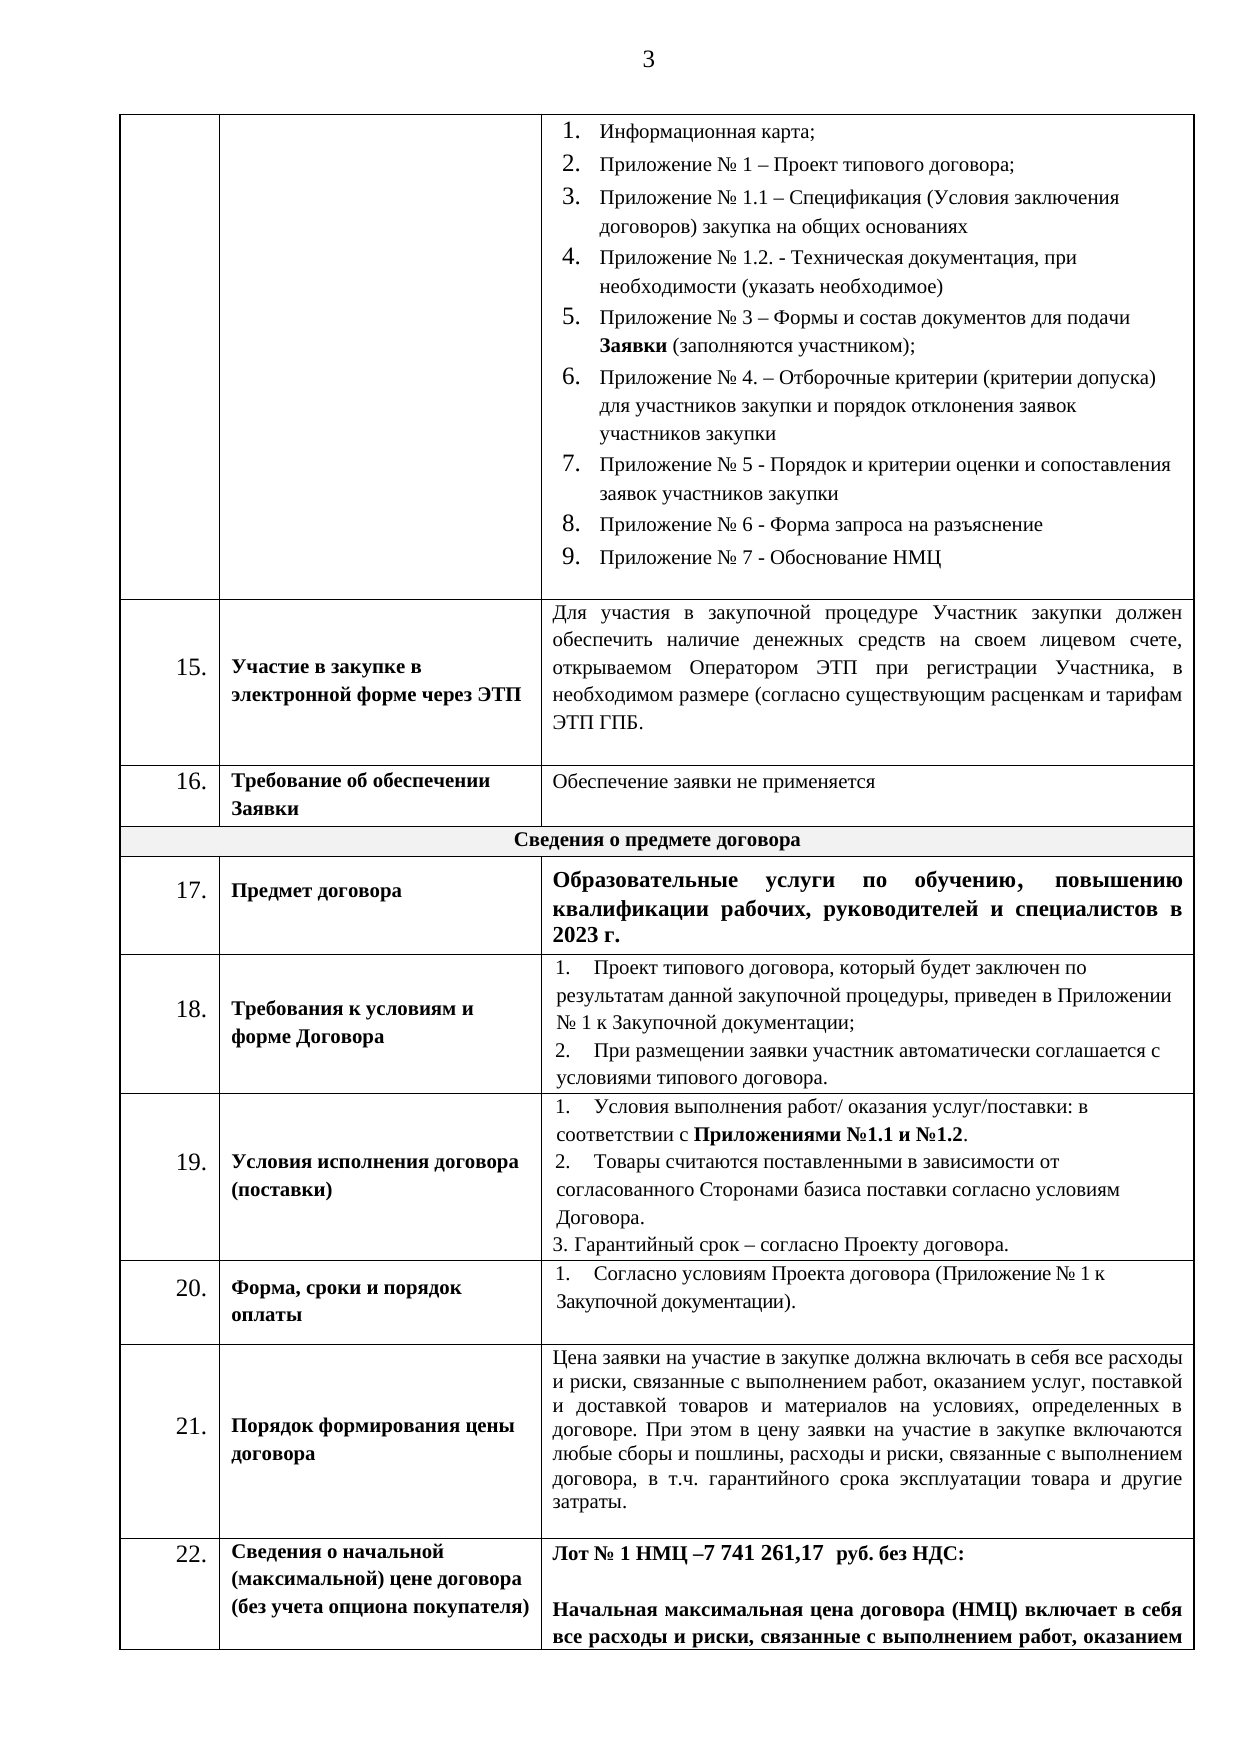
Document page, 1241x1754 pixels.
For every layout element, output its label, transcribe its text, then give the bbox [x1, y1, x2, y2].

table_cell Согласно условиям Проекта договора (Приложение № 1 к Закупочной документации). [542, 1261, 1193, 1344]
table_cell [220, 115, 541, 598]
table_cell Требования к условиям и форме Договора [220, 955, 541, 1093]
table_cell [121, 1261, 219, 1344]
table_cell Обеспечение заявки не применяется [542, 766, 1193, 826]
table_cell [121, 766, 219, 826]
table_cell Участие в закупке в электронной форме через ЭТП [220, 600, 541, 765]
table_cell [121, 600, 219, 765]
table_cell Условия выполнения работ/ оказания услуг/поставки: в соответствии с Приложениями №1.1 и №1.2. Товары считаются поставленными в зависимости от согласованного Сторонами базиса поставки согласно условиям Договора. Гарантийный срок – согласно Проекту договора. [542, 1094, 1193, 1260]
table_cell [542, 1539, 1193, 1648]
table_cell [220, 1539, 541, 1648]
table_cell [121, 955, 219, 1093]
table_cell Цена заявки на участие в закупке должна включать в себя все расходы и риски, связанные с выполнением работ, оказанием услуг, поставкой и доставкой товаров и материалов на условиях, определенных в договоре. При этом в цену заявки на участие в закупке включаются любые сборы и пошлины, расходы и риски, связанные с выполнением договора, в т.ч. гарантийного срока эксплуатации товара и другие затраты. [542, 1345, 1193, 1538]
table_cell Порядок формирования цены договора [220, 1345, 541, 1538]
table_cell [121, 1345, 219, 1538]
table_cell Для участия в закупочной процедуре Участник закупки должен обеспечить наличие денежных средств на своем лицевом счете, открываемом Оператором ЭТП при регистрации Участника, в необходимом размере (согласно существующим расценкам и тарифам ЭТП ГПБ. [542, 600, 1193, 765]
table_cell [542, 115, 1193, 598]
table_cell Форма, сроки и порядок оплаты [220, 1261, 541, 1344]
table_cell Сведения о предмете договора [121, 827, 1193, 856]
table_cell [121, 1539, 219, 1648]
table_cell [121, 1094, 219, 1260]
table_cell Предмет договора [220, 857, 541, 954]
table_cell Образовательные услуги по обучению, повышению квалификации рабочих, руководителей и специалистов в 2023 г. [542, 857, 1193, 954]
table_cell Проект типового договора, который будет заключен по результатам данной закупочной процедуры, приведен в Приложении № 1 к Закупочной документации; При размещении заявки участник автоматически соглашается с условиями типового договора. [542, 955, 1193, 1093]
table_cell [121, 115, 219, 598]
table_cell Требование об обеспечении Заявки [220, 766, 541, 826]
table_cell [121, 857, 219, 954]
table_cell Условия исполнения договора (поставки) [220, 1094, 541, 1260]
